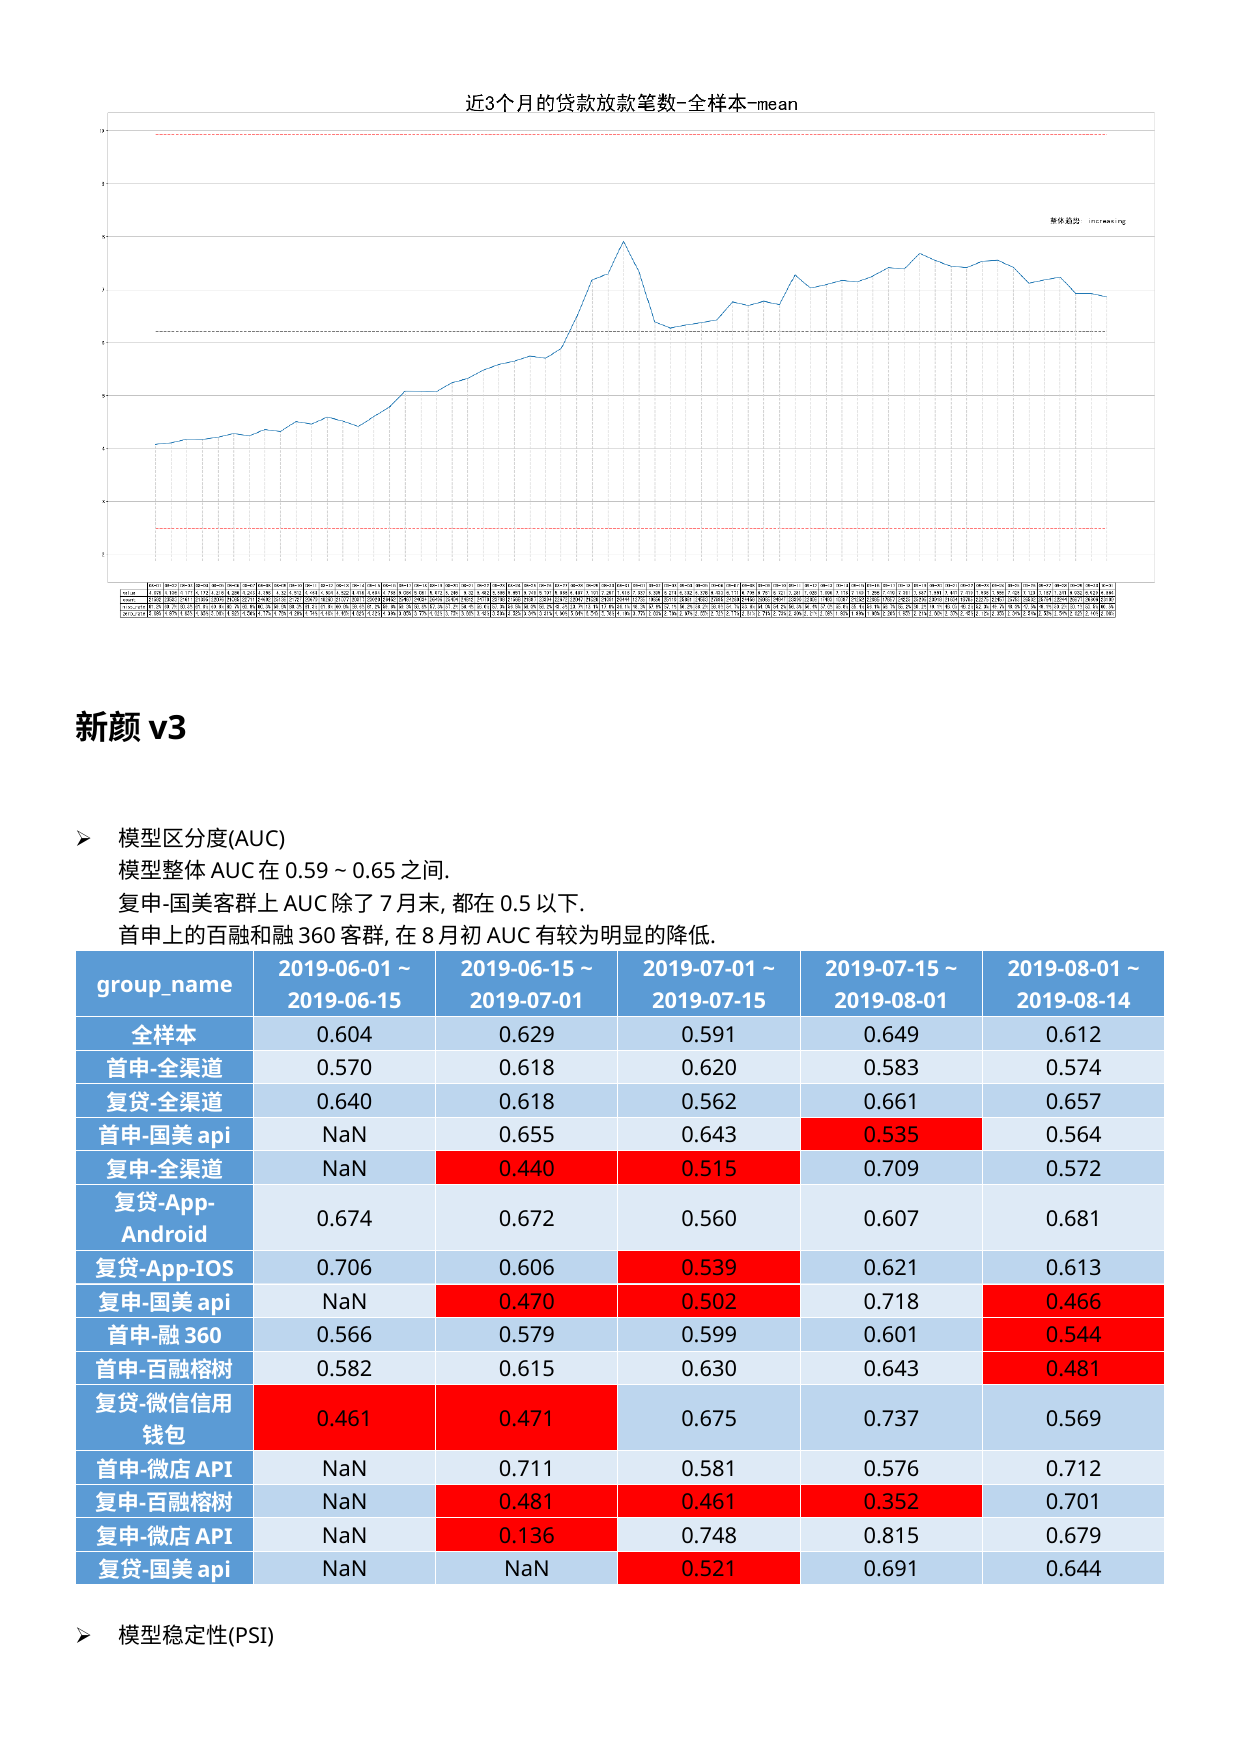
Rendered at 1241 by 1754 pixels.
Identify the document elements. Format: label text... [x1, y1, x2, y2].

table_cell 复申-百融榕树 [76, 1485, 253, 1517]
table_cell 0.539 [618, 1251, 800, 1283]
table_cell 0.136 [436, 1518, 617, 1551]
table_cell 0.748 [618, 1518, 800, 1551]
table_cell NaN [254, 1552, 435, 1584]
table_cell 0.629 [436, 1017, 617, 1050]
table_cell 复申-国美api [76, 1285, 253, 1317]
table_header 2019-08-01 ~ 2019-08-14 [983, 951, 1164, 1016]
table_cell 0.709 [801, 1151, 982, 1184]
table_cell 0.461 [254, 1385, 435, 1450]
table_cell 0.461 [618, 1485, 800, 1517]
table_cell 0.352 [801, 1485, 982, 1517]
table_cell 0.661 [801, 1084, 982, 1117]
table_cell 0.604 [254, 1017, 435, 1050]
table_cell 0.572 [983, 1151, 1164, 1184]
table_cell 0.569 [983, 1385, 1164, 1450]
table_cell 0.470 [436, 1285, 617, 1317]
table_cell 0.515 [618, 1151, 800, 1184]
table_cell 0.640 [254, 1084, 435, 1117]
table_cell 0.643 [618, 1118, 800, 1150]
table_cell 复申-全渠道 [76, 1151, 253, 1184]
table_cell 0.718 [801, 1285, 982, 1317]
table_cell 0.481 [436, 1485, 617, 1517]
table_cell 0.544 [983, 1318, 1164, 1351]
table_header 2019-07-15 ~ 2019-08-01 [801, 951, 982, 1016]
table_cell 0.675 [618, 1385, 800, 1450]
table_cell 复贷-全渠道 [76, 1084, 253, 1117]
table_cell 0.644 [983, 1552, 1164, 1584]
table_cell 0.566 [254, 1318, 435, 1351]
table_cell 0.630 [618, 1352, 800, 1384]
table_cell 复贷-App-IOS [76, 1251, 253, 1283]
table_cell 0.535 [801, 1118, 982, 1150]
table_cell 0.612 [983, 1017, 1164, 1050]
table_cell 0.706 [254, 1251, 435, 1283]
table_cell 复贷-App-Android [76, 1185, 253, 1250]
table_cell 0.672 [436, 1185, 617, 1250]
table_cell 0.712 [983, 1451, 1164, 1484]
picture [75, 80, 1164, 626]
table_cell 0.582 [254, 1352, 435, 1384]
table_header 2019-06-01 ~ 2019-06-15 [254, 951, 435, 1016]
table_cell NaN [254, 1485, 435, 1517]
table_cell 0.607 [801, 1185, 982, 1250]
table_cell 0.618 [436, 1084, 617, 1117]
table_cell 0.701 [983, 1485, 1164, 1517]
table_cell 0.615 [436, 1352, 617, 1384]
table_cell 0.711 [436, 1451, 617, 1484]
table_cell 0.564 [983, 1118, 1164, 1150]
table_header 2019-06-15 ~ 2019-07-01 [436, 951, 617, 1016]
table_cell 0.502 [618, 1285, 800, 1317]
table_header group_name [76, 951, 253, 1016]
table_cell 0.606 [436, 1251, 617, 1283]
table_cell 0.576 [801, 1451, 982, 1484]
table_header 2019-07-01 ~ 2019-07-15 [618, 951, 800, 1016]
table_cell NaN [254, 1518, 435, 1551]
table_cell 0.521 [618, 1552, 800, 1584]
table_cell 首申-微店API [76, 1451, 253, 1484]
table_cell 0.481 [983, 1352, 1164, 1384]
list 模型稳定性(PSI) [75, 1618, 1165, 1650]
table_cell 0.618 [436, 1051, 617, 1083]
table_cell 0.621 [801, 1251, 982, 1283]
table_cell 0.570 [254, 1051, 435, 1083]
list 模型区分度(AUC) [75, 820, 1165, 853]
table_cell 0.601 [801, 1318, 982, 1351]
table_cell 首申-国美api [76, 1118, 253, 1150]
table_cell NaN [254, 1118, 435, 1150]
table_cell 0.471 [436, 1385, 617, 1450]
table_cell 0.679 [983, 1518, 1164, 1551]
table_cell 0.466 [983, 1285, 1164, 1317]
table_cell 0.599 [618, 1318, 800, 1351]
table_cell 0.579 [436, 1318, 617, 1351]
table_cell NaN [254, 1451, 435, 1484]
table_cell 0.440 [436, 1151, 617, 1184]
table_cell NaN [254, 1151, 435, 1184]
table_cell 0.737 [801, 1385, 982, 1450]
table_cell 0.655 [436, 1118, 617, 1150]
table_cell 0.643 [801, 1352, 982, 1384]
table_cell 0.591 [618, 1017, 800, 1050]
list 首申上的百融和融360客群, 在8月初AUC有较为明显的降低. [119, 918, 1165, 950]
table_cell 首申-全渠道 [76, 1051, 253, 1083]
table_cell 0.815 [801, 1518, 982, 1551]
table_cell 0.674 [254, 1185, 435, 1250]
list 复申-国美客群上AUC除了7月末, 都在0.5以下. [119, 885, 1165, 918]
table_cell 0.620 [618, 1051, 800, 1083]
table_cell 0.562 [618, 1084, 800, 1117]
subtitle 新颜v3 [75, 693, 1165, 758]
table_cell 首申-融360 [76, 1318, 253, 1351]
table_cell NaN [254, 1285, 435, 1317]
table_cell 0.581 [618, 1451, 800, 1484]
table_cell 全样本 [76, 1017, 253, 1050]
table_cell 0.574 [983, 1051, 1164, 1083]
table_cell 0.560 [618, 1185, 800, 1250]
table_cell 0.613 [983, 1251, 1164, 1283]
table_cell 首申-百融榕树 [76, 1352, 253, 1384]
table_cell 0.681 [983, 1185, 1164, 1250]
table_cell 0.657 [983, 1084, 1164, 1117]
table_cell NaN [436, 1552, 617, 1584]
table_cell 复贷-微信信用钱包 [76, 1385, 253, 1450]
table_cell 0.649 [801, 1017, 982, 1050]
table_cell 0.583 [801, 1051, 982, 1083]
table_cell 复申-微店API [76, 1518, 253, 1551]
table_cell 0.691 [801, 1552, 982, 1584]
list 模型整体AUC在0.59 ~ 0.65之间. [119, 853, 1165, 885]
table_cell 复贷-国美api [76, 1552, 253, 1584]
